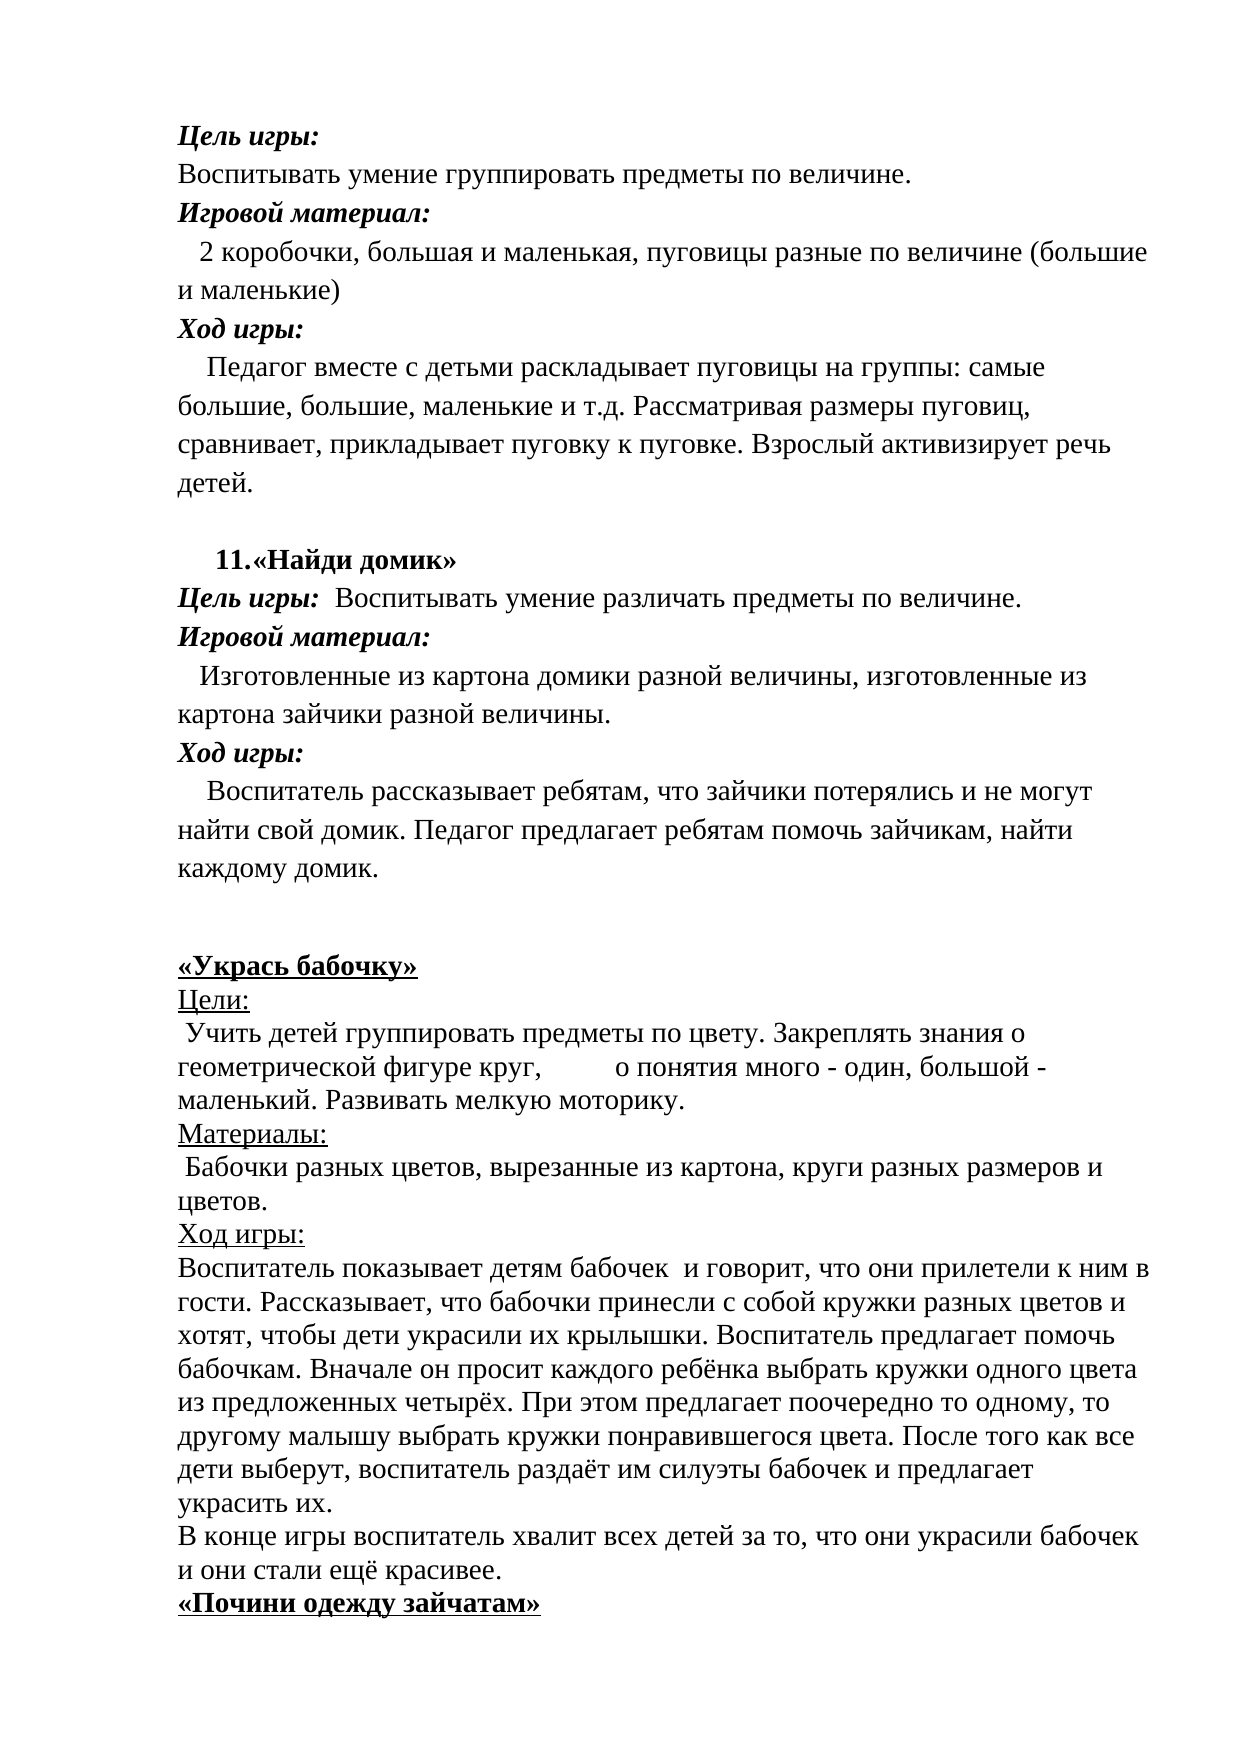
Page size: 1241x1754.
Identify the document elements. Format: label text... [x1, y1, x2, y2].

list Игровой материал: 2 коробочки, большая и маленькая, пуговицы разные по величине (большие и маленькие) Ход игры: Педагог вместе с детьми раскладывает пуговицы на группы: самые большие, большие, маленькие и т.д. Рассматривая размеры пуговиц, сравнивает, прикладывает пуговку к пуговке. Взрослый активизирует речь детей. [177, 195, 1152, 498]
text В конце игры воспитатель хвалит всех детей за то, что они украсили бабочек и они стали ещё красивее. [177, 1518, 1152, 1586]
text Цели: [177, 982, 1152, 1015]
text Воспитатель показывает детям бабочек и говорит, что они прилетели к ним в гости. Рассказывает, что бабочки принесли с собой кружки разных цветов и хотят, чтобы дети украсили их крылышки. Воспитатель предлагает помочь бабочкам. Вначале он просит каждого ребёнка выбрать кружки одного цвета из предложенных четырёх. При этом предлагает поочередно то одному, то другому малышу выбрать кружки понравившегося цвета. После того как все дети выберут, воспитатель раздаёт им силуэты бабочек и предлагает украсить их. [177, 1250, 1152, 1518]
list Цель игры: [177, 118, 1152, 152]
text Ход игры: [177, 1217, 1152, 1250]
text Бабочки разных цветов, вырезанные из картона, круги разных размеров и цветов. [177, 1149, 1152, 1217]
list Игровой материал: Изготовленные из картона домики разной величины, изготовленные из картона зайчики разной величины. Ход игры: Воспитатель рассказывает ребятам, что зайчики потерялись и не могут найти свой домик. Педагог предлагает ребятам помочь зайчикам, найти каждому домик. [177, 619, 1152, 884]
list Цель игры: Воспитывать умение различать предметы по величине. [177, 581, 1152, 614]
list Воспитывать умение группировать предметы по величине. [177, 157, 1152, 190]
text Материалы: [177, 1116, 1152, 1149]
text Учить детей группировать предметы по цвету. Закреплять знания о геометрической фигуре круг, о понятия много - один, большой - маленький. Развивать мелкую моторику. [177, 1015, 1152, 1116]
list «Найди домик» [215, 542, 1152, 576]
text «Укрась бабочку» [177, 948, 1152, 982]
text «Почини одежду зайчатам» [177, 1586, 1152, 1619]
